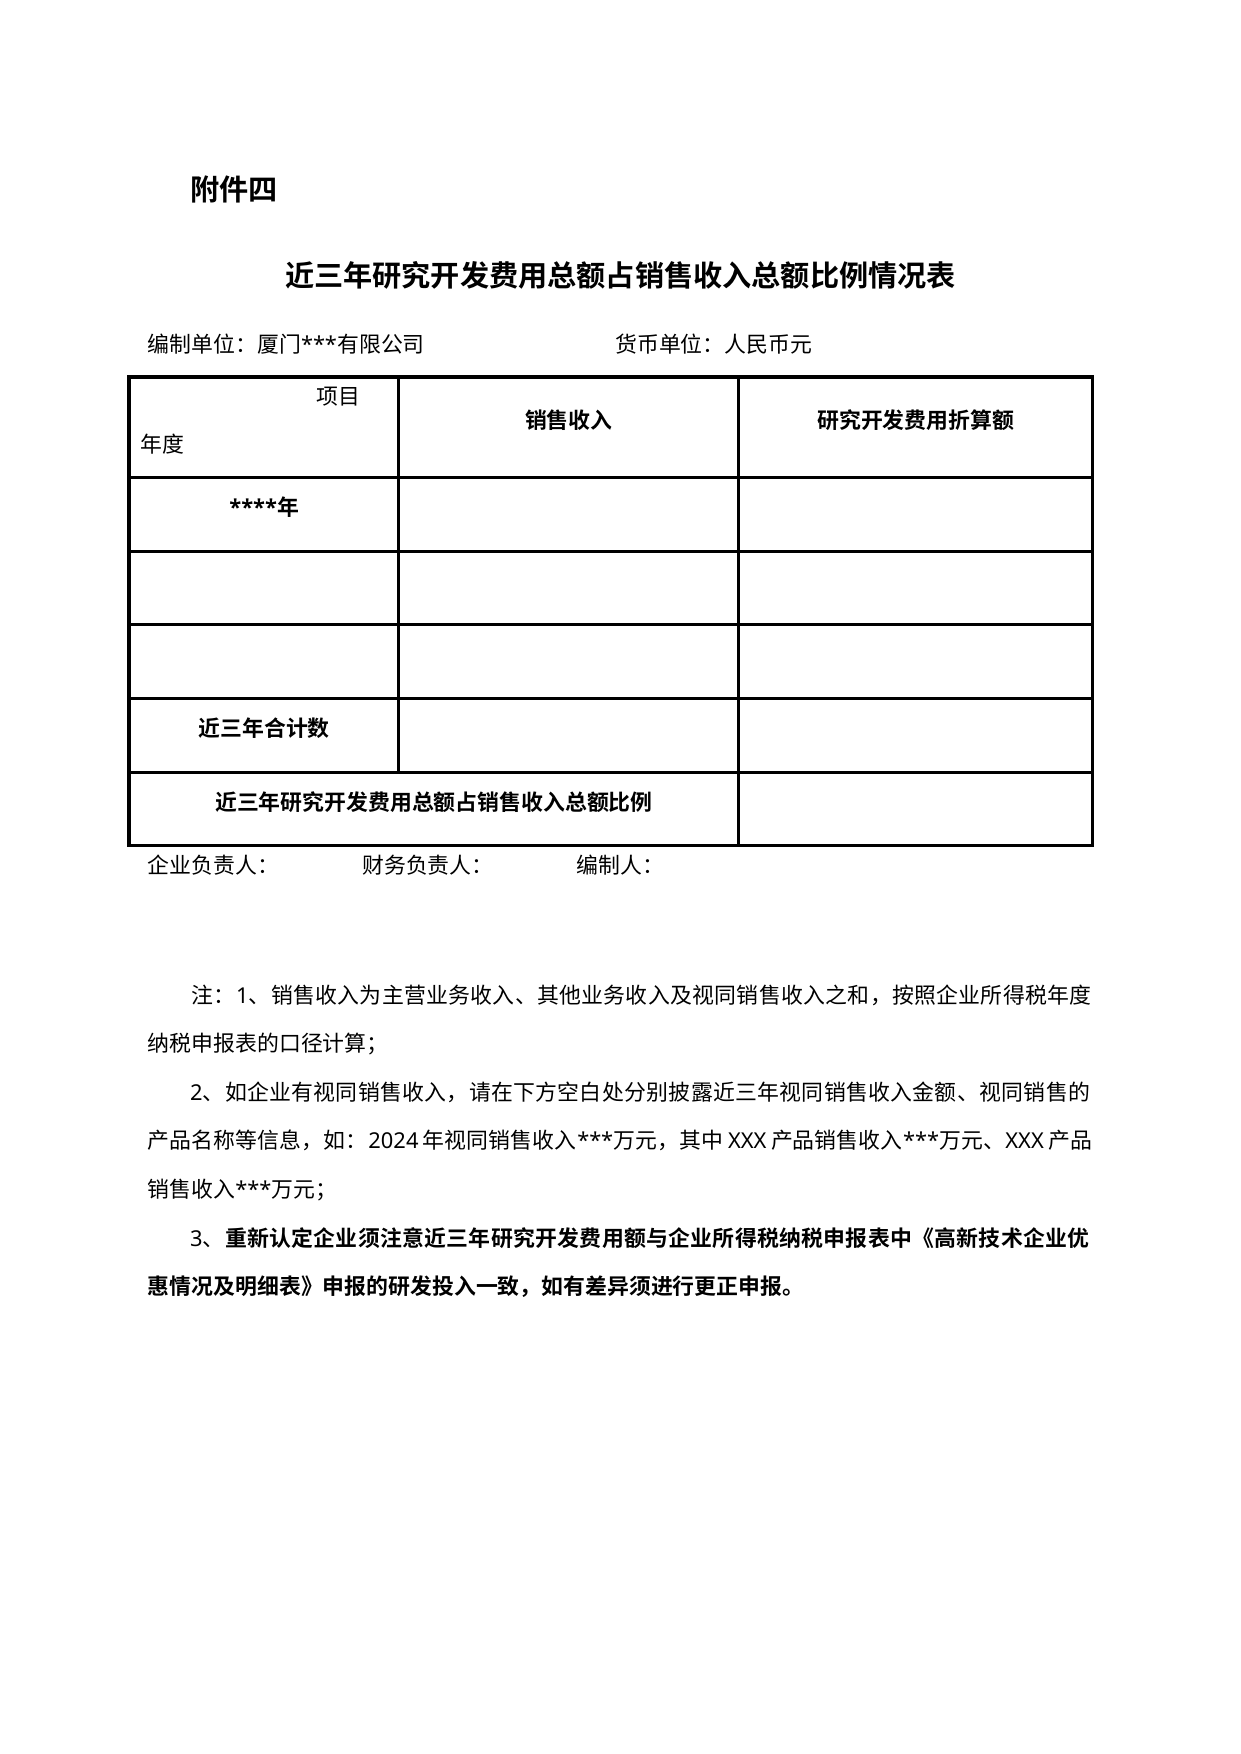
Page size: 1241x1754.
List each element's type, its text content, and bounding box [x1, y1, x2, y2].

table_cell 近三年研究开发费用总额占销售收入总额比例 [131, 774, 737, 844]
table_cell [740, 700, 1091, 771]
table_cell [131, 553, 397, 623]
table_cell [740, 774, 1091, 844]
text 企业负责人： 财务负责人： 编制人： [148, 847, 1092, 880]
table_cell [131, 626, 397, 697]
table_cell [740, 479, 1091, 549]
text 近三年研究开发费用总额占销售收入总额比例情况表 [148, 241, 1092, 306]
table_header 研究开发费用折算额 [740, 379, 1091, 476]
table_cell [400, 700, 737, 771]
text 3、折算额仅针对“委托外部研究开发投入额”项目。 附件四 [148, 155, 1092, 220]
table_header 项目 年度 [131, 379, 397, 476]
table_header 销售收入 [400, 379, 737, 476]
table_cell 近三年合计数 [131, 700, 397, 771]
table_cell [400, 553, 737, 623]
text 注：1、销售收入为主营业务收入、其他业务收入及视同销售收入之和，按照企业所得税年度纳税申报表的口径计算； [148, 977, 1092, 1058]
table_cell [740, 626, 1091, 697]
text 编制单位：厦门***有限公司 货币单位：人民币元 [148, 327, 1139, 359]
text 2、如企业有视同销售收入，请在下方空白处分别披露近三年视同销售收入金额、视同销售的产品名称等信息，如：2024年视同销售收入***万元，其中XXX产品销售收入***万元、XXX产品销售收入***万元； [148, 1074, 1092, 1204]
table_cell ****年 [131, 479, 397, 549]
table_cell [400, 479, 737, 549]
table_cell [740, 553, 1091, 623]
table_cell [400, 626, 737, 697]
text 3、重新认定企业须注意近三年研究开发费用额与企业所得税纳税申报表中《高新技术企业优惠情况及明细表》申报的研发投入一致，如有差异须进行更正申报。 [148, 1220, 1092, 1301]
